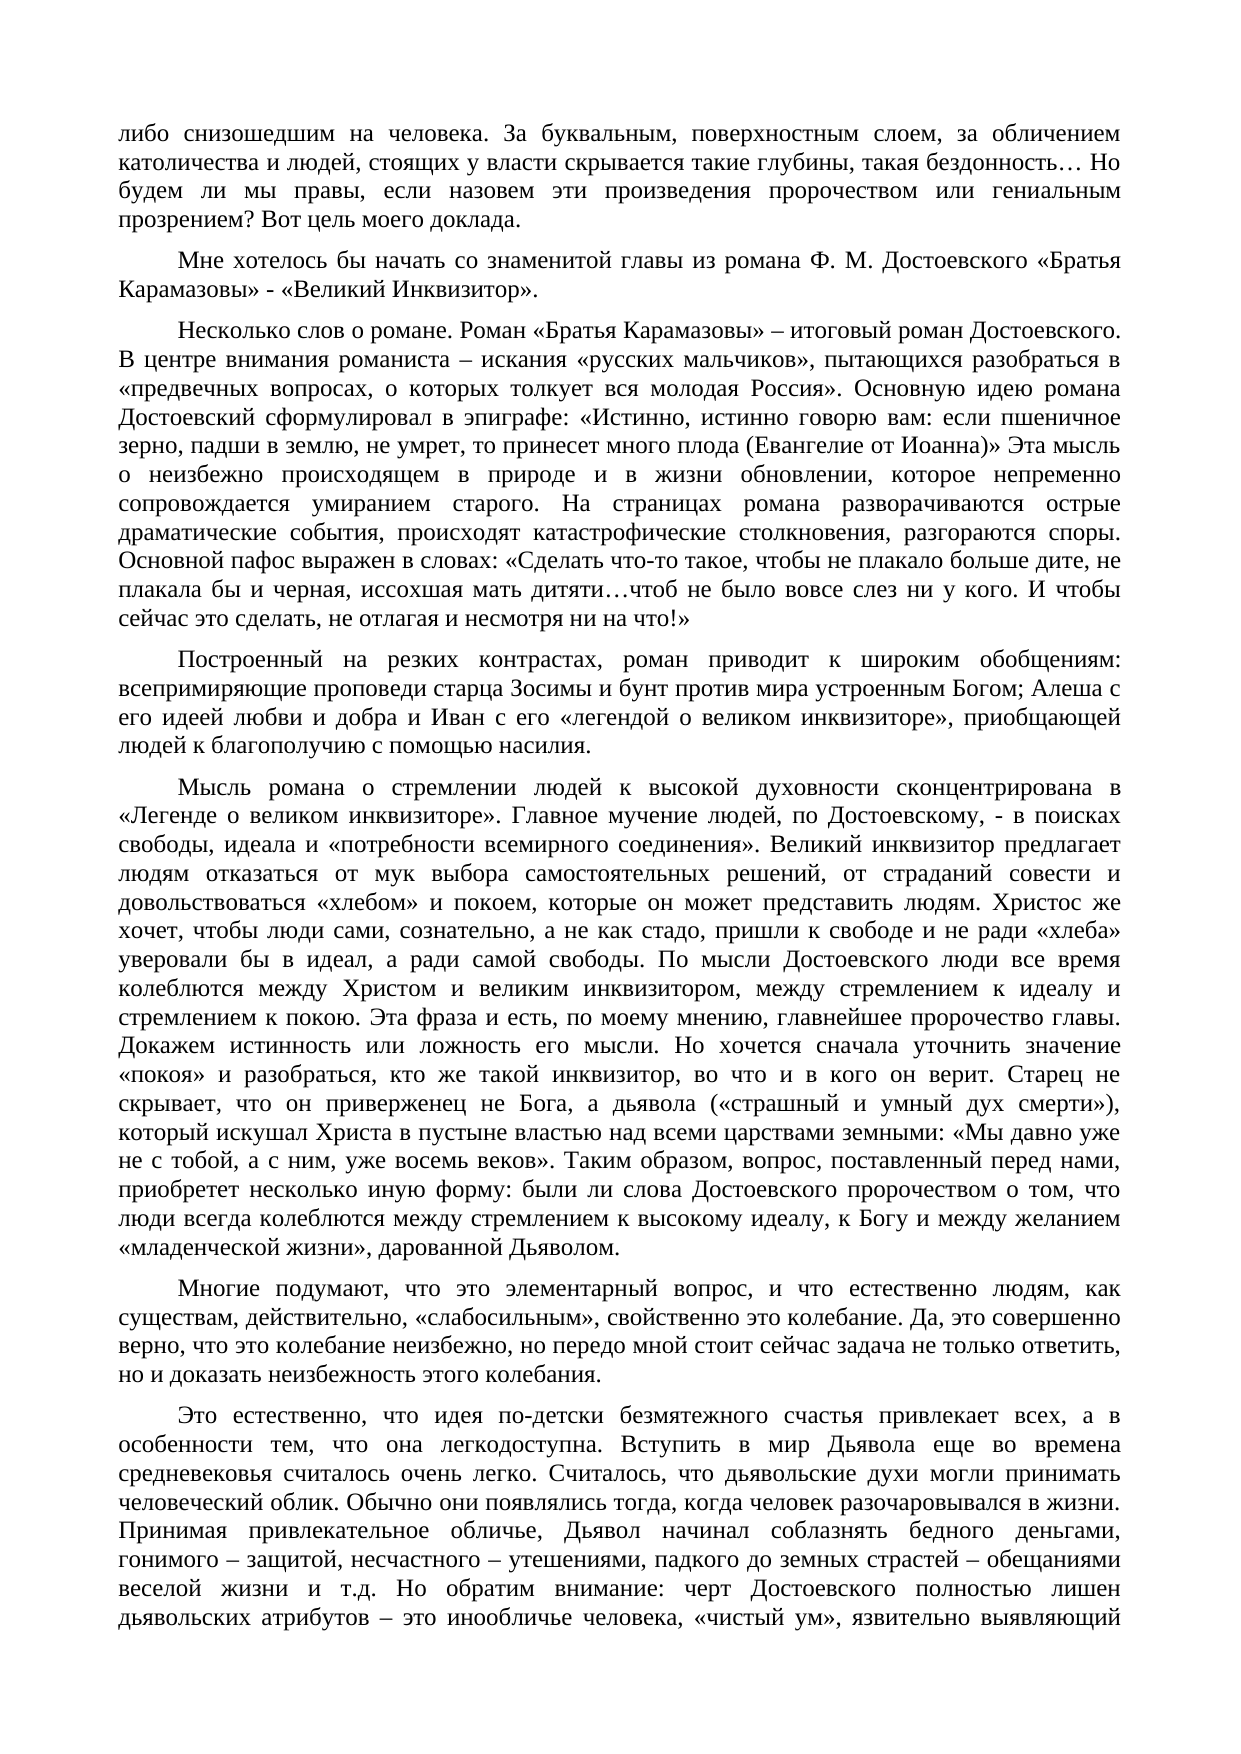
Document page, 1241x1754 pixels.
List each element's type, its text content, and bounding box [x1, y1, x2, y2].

text Мне хотелось бы начать со знаменитой главы из романа Ф. М. Достоевского «Братья Карамазовы» - «Великий Инквизитор». [118, 246, 1122, 303]
text Мысль романа о стремлении людей к высокой духовности сконцентрирована в «Легенде о великом инквизиторе». Главное мучение людей, по Достоевскому, - в поисках свободы, идеала и «потребности всемирного соединения». Великий инквизитор предлагает людям отказаться от мук выбора самостоятельных решений, от страданий совести и довольствоваться «хлебом» и покоем, которые он может представить людям. Христос же хочет, чтобы люди сами, сознательно, а не как стадо, пришли к свободе и не ради «хлеба» уверовали бы в идеал, а ради самой свободы. По мысли Достоевского люди все время колеблются между Христом и великим инквизитором, между стремлением к идеалу и стремлением к покою. Эта фраза и есть, по моему мнению, главнейшее пророчество главы. Докажем истинность или ложность его мысли. Но хочется сначала уточнить значение «покоя» и разобраться, кто же такой инквизитор, во что и в кого он верит. Старец не скрывает, что он приверженец не Бога, а дьявола («страшный и умный дух смерти»), который искушал Христа в пустыне властью над всеми царствами земными: «Мы давно уже не с тобой, а с ним, уже восемь веков». Таким образом, вопрос, поставленный перед нами, приобретет несколько иную форму: были ли слова Достоевского пророчеством о том, что люди всегда колеблются между стремлением к высокому идеалу, к Богу и между желанием «младенческой жизни», дарованной Дьяволом. [118, 772, 1122, 1261]
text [118, 118, 1122, 233]
text Построенный на резких контрастах, роман приводит к широким обобщениям: всепримиряющие проповеди старца Зосимы и бунт против мира устроенным Богом; Алеша с его идеей любви и добра и Иван с его «легендой о великом инквизиторе», приобщающей людей к благополучию с помощью насилия. [118, 644, 1122, 759]
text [118, 1401, 1122, 1631]
text Несколько слов о романе. Роман «Братья Карамазовы» – итоговый роман Достоевского. В центре внимания романиста – искания «русских мальчиков», пытающихся разобраться в «предвечных вопросах, о которых толкует вся молодая Россия». Основную идею романа Достоевский сформулировал в эпиграфе: «Истинно, истинно говорю вам: если пшеничное зерно, падши в землю, не умрет, то принесет много плода (Евангелие от Иоанна)» Эта мысль о неизбежно происходящем в природе и в жизни обновлении, которое непременно сопровождается умиранием старого. На страницах романа разворачиваются острые драматические события, происходят катастрофические столкновения, разгораются споры. Основной пафос выражен в словах: «Сделать что-то такое, чтобы не плакало больше дите, не плакала бы и черная, иссохшая мать дитяти…чтоб не было вовсе слез ни у кого. И чтобы сейчас это сделать, не отлагая и несмотря ни на что!» [118, 316, 1122, 632]
text Многие подумают, что это элементарный вопрос, и что естественно людям, как существам, действительно, «слабосильным», свойственно это колебание. Да, это совершенно верно, что это колебание неизбежно, но передо мной стоит сейчас задача не только ответить, но и доказать неизбежность этого колебания. [118, 1273, 1122, 1388]
